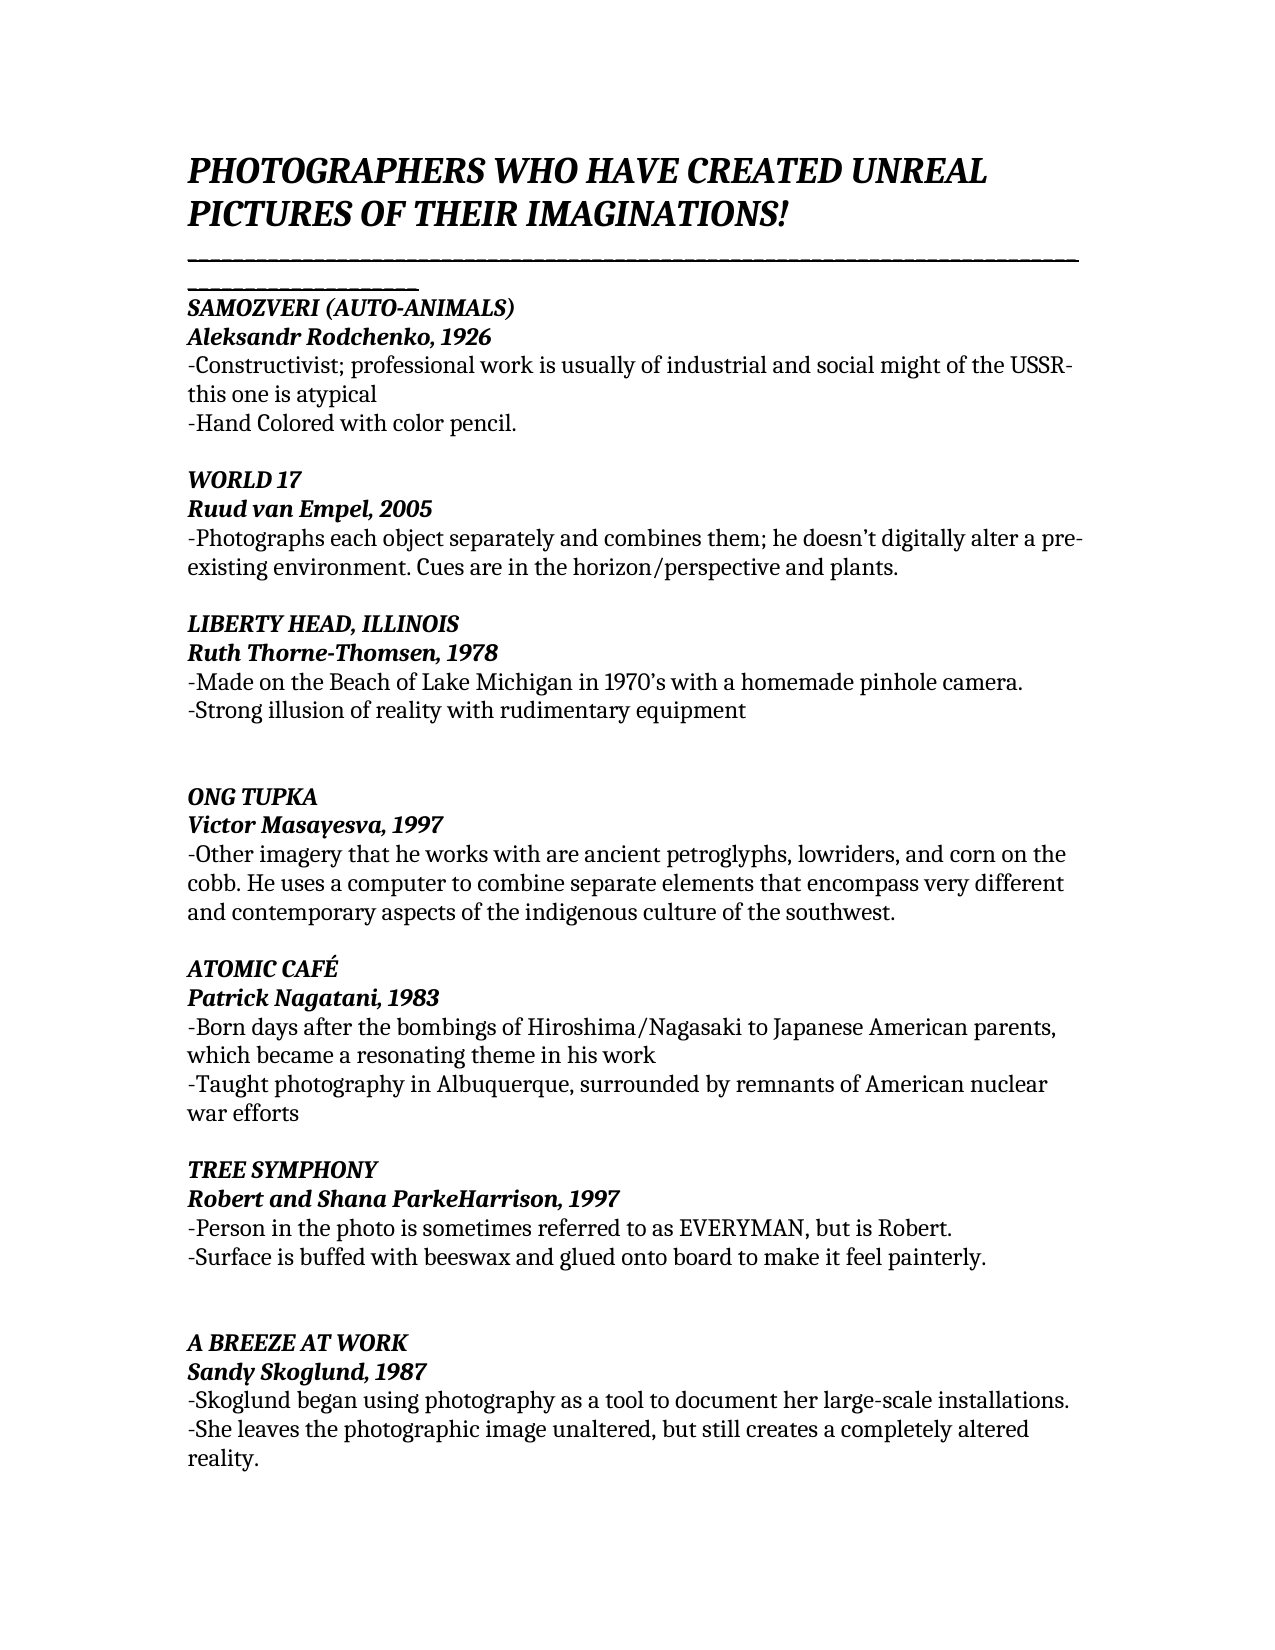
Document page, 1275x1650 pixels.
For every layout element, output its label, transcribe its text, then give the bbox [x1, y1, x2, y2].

text ATOMIC CAFÉ [187, 955, 1087, 984]
text A BREEZE AT WORK [187, 1329, 1087, 1357]
text Aleksandr Rodchenko, 1926 [187, 322, 1087, 351]
text Victor Masayesva, 1997 [187, 811, 1087, 840]
text Ruud van Empel, 2005 [187, 495, 1087, 524]
text Robert and Shana ParkeHarrison, 1997 [187, 1185, 1087, 1214]
text -Photographs each object separately and combines them; he doesn’t digitally alter a pre-existing environment. Cues are in the horizon/perspective and plants. [187, 524, 1087, 581]
text Patrick Nagatani, 1983 [187, 984, 1087, 1012]
text LIBERTY HEAD, ILLINOIS [187, 610, 1087, 639]
text -Surface is buffed with beeswax and glued onto board to make it feel painterly. [187, 1242, 1087, 1271]
text -She leaves the photographic image unaltered, but still creates a completely altered reality. [187, 1415, 1087, 1472]
text -Made on the Beach of Lake Michigan in 1970’s with a homemade pinhole camera. [187, 667, 1087, 696]
text -Other imagery that he works with are ancient petroglyphs, lowriders, and corn on the cobb. He uses a computer to combine separate elements that encompass very different and contemporary aspects of the indigenous culture of the southwest. [187, 840, 1087, 926]
text _________________________________________________________________________________________________ [187, 236, 1087, 294]
text PHOTOGRAPHERS WHO HAVE CREATED UNREAL PICTURES OF THEIR IMAGINATIONS! [187, 150, 1087, 236]
text -Constructivist; professional work is usually of industrial and social might of the USSR- this one is atypical [187, 351, 1087, 409]
text TREE SYMPHONY [187, 1156, 1087, 1185]
text WORLD 17 [187, 466, 1087, 495]
text SAMOZVERI (AUTO-ANIMALS) [187, 294, 1087, 322]
text -Skoglund began using photography as a tool to document her large-scale installations. [187, 1386, 1087, 1415]
text -Hand Colored with color pencil. [187, 409, 1087, 437]
text ONG TUPKA [187, 782, 1087, 811]
text Ruth Thorne-Thomsen, 1978 [187, 639, 1087, 667]
text -Strong illusion of reality with rudimentary equipment [187, 696, 1087, 725]
text -Born days after the bombings of Hiroshima/Nagasaki to Japanese American parents, which became a resonating theme in his work [187, 1012, 1087, 1070]
text -Person in the photo is sometimes referred to as EVERYMAN, but is Robert. [187, 1214, 1087, 1242]
text Sandy Skoglund, 1987 [187, 1357, 1087, 1386]
text -Taught photography in Albuquerque, surrounded by remnants of American nuclear war efforts [187, 1070, 1087, 1127]
